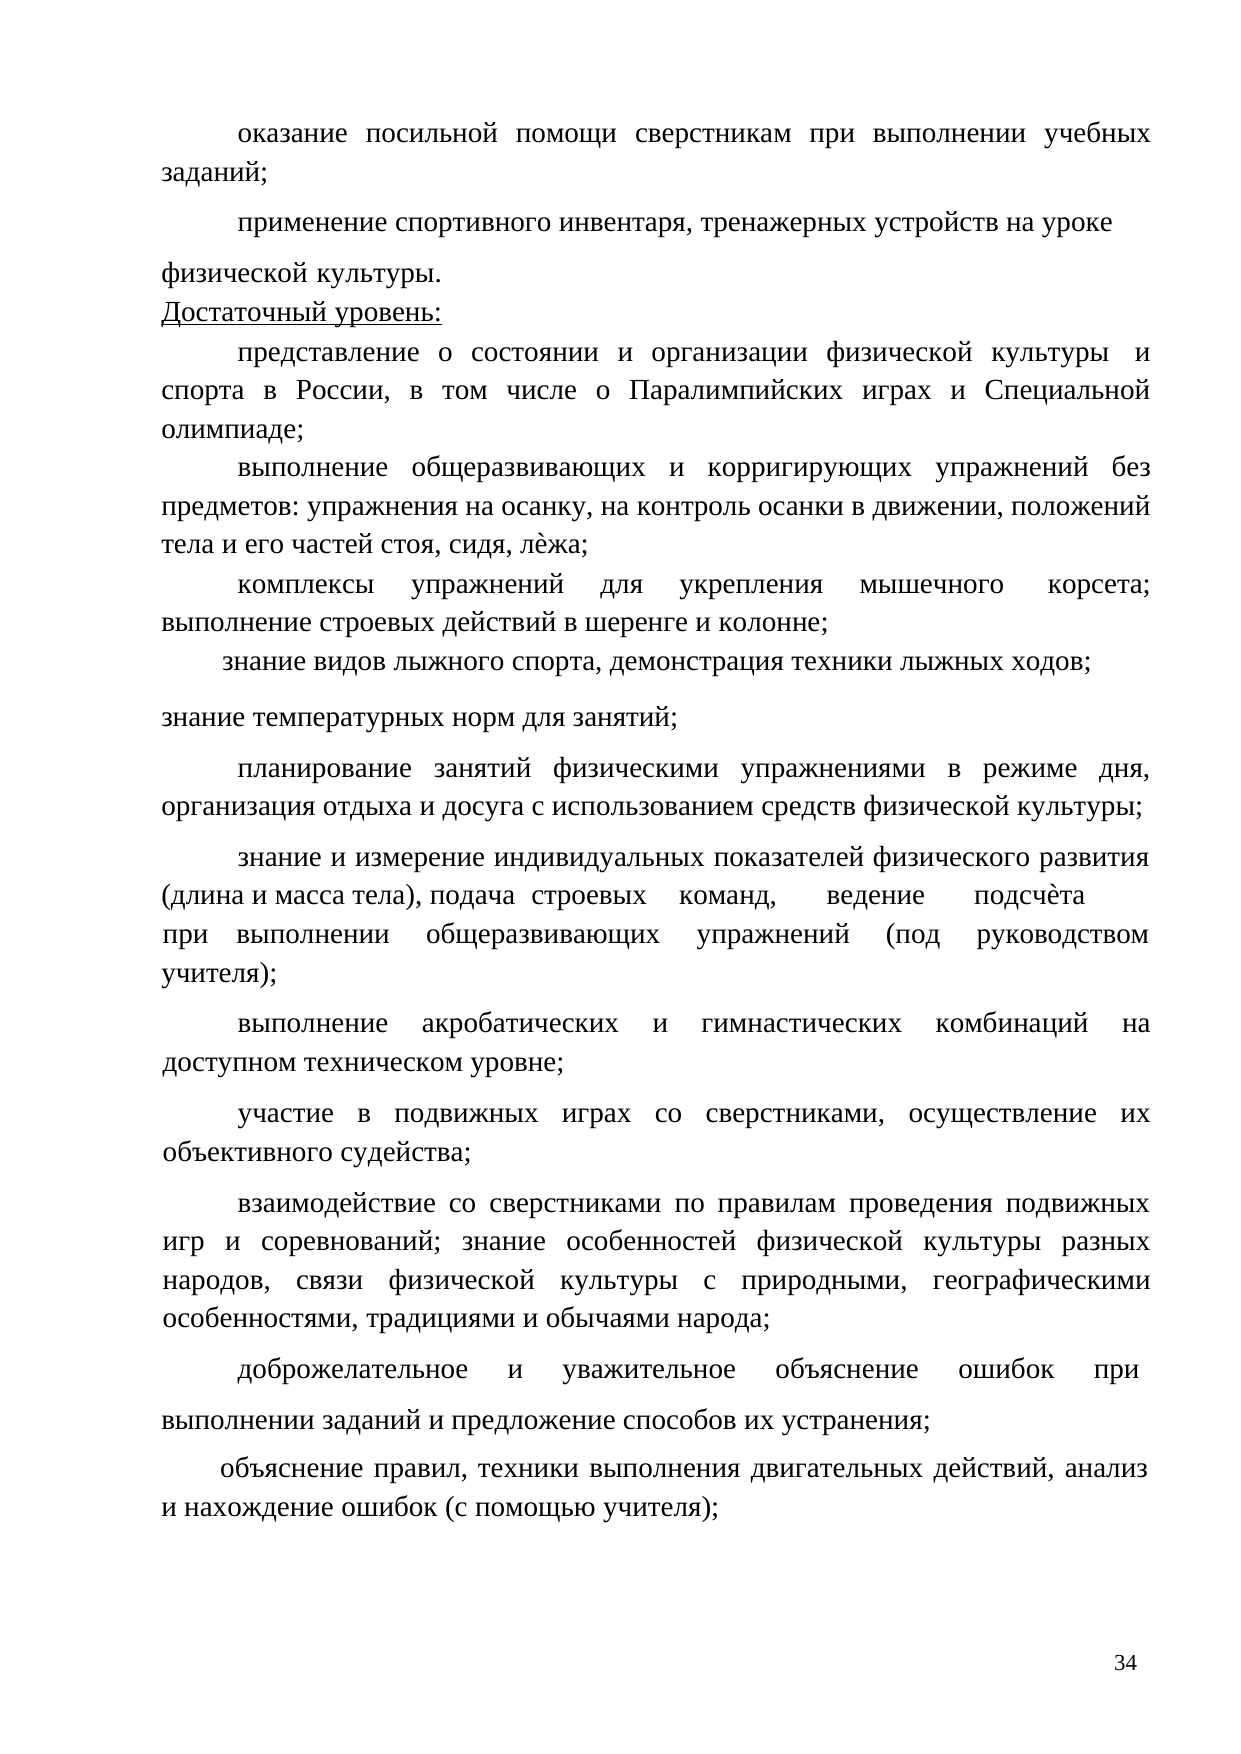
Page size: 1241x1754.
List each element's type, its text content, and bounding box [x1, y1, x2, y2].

text знание видов лыжного спорта, демонстрация техники лыжных ходов; знание температурных норм для занятий; [161, 643, 1145, 732]
text и нахождение ошибок (с помощью учителя); [161, 1489, 1180, 1523]
text выполнение общеразвивающих и корригирующих упражнений без предметов: упражнения на осанку, на контроль осанки в движении, положений тела и его частей стоя, сидя, лѐжа; [161, 449, 1151, 560]
text взаимодействие со сверстниками по правилам проведения подвижных игр и соревнований; знание особенностей физической культуры разных народов, связи физической культуры с природными, географическими особенностями, традициями и обычаями народа; [162, 1185, 1151, 1334]
text объяснение правил, техники выполнения двигательных действий, анализ [220, 1453, 1180, 1484]
text оказание посильной помощи сверстникам при выполнении учебных заданий; [161, 115, 1151, 187]
text участие в подвижных играх со сверстниками, осуществление их объективного судейства; [162, 1095, 1150, 1167]
text выполнение акробатических и гимнастических комбинаций на доступном техническом уровне; [162, 1006, 1151, 1078]
text доброжелательное и уважительное объяснение ошибок при выполнении заданий и предложение способов их устранения; [161, 1351, 1140, 1436]
text знание и измерение индивидуальных показателей физического развития (длина и масса тела), подача строевых команд, ведение подсчѐта [161, 839, 1151, 911]
text планирование занятий физическими упражнениями в режиме дня, [237, 754, 1180, 783]
text организация отдыха и досуга с использованием средств физической культуры; [161, 788, 1180, 821]
text комплексы упражнений для укрепления мышечного корсета; выполнение строевых действий в шеренге и колонне; [161, 566, 1151, 638]
text физической культуры. Достаточный уровень: [161, 255, 442, 324]
text представление о состоянии и организации физической культуры и спорта в России, в том числе о Паралимпийских играх и Специальной олимпиаде; [161, 334, 1151, 444]
text применение спортивного инвентаря, тренажерных устройств на уроке [237, 204, 1180, 238]
text при выполнении общеразвивающих упражнений (под руководством учителя); [161, 916, 1150, 988]
